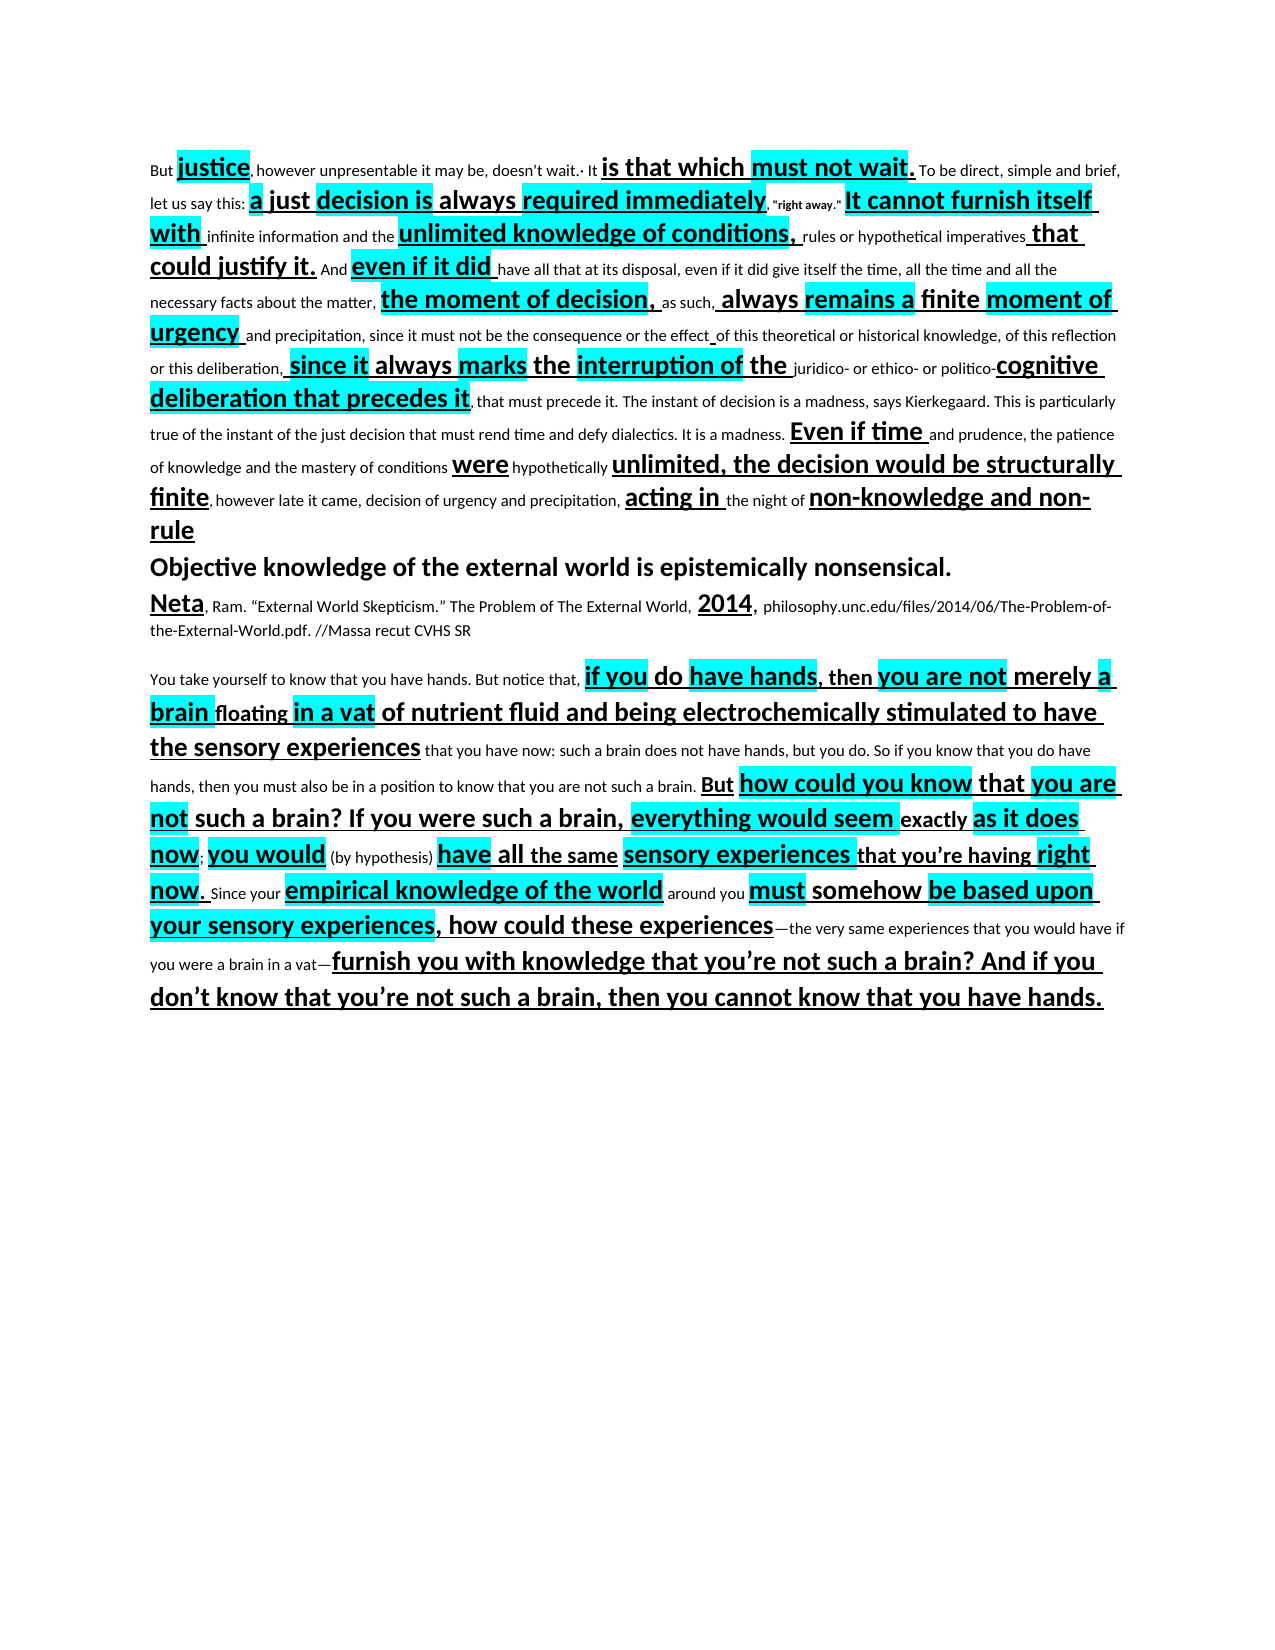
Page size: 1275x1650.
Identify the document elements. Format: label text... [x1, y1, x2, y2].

text You take yourself to know that you have hands. But notice that, if you do have hands, then you are not merely a brain floating in a vat of nutrient fluid and being electrochemically stimulated to have the sensory experiences that you have now: such a brain does not have hands, but you do. So if you know that you do have hands, then you must also be in a position to know that you are not such a brain. But how could you know that you are not such a brain? If you were such a brain, everything would seem exactly as it does now; you would (by hypothesis) have all the same sensory experiences that you’re having right now. Since your empirical knowledge of the world around you must somehow be based upon your sensory experiences, how could these experiences—the very same experiences that you would have if you were a brain in a vat—furnish you with knowledge that you’re not such a brain? And if you don’t know that you’re not such a brain, then you cannot know that you have hands. [150, 659, 1125, 1013]
text Neta, Ram. “External World Skepticism.” The Problem of The External World, 2014, philosophy.unc.edu/files/2014/06/The-Problem-of-the-External-World.pdf. //Massa recut CVHS SR [150, 586, 1125, 641]
text But justice, however unpresentable it may be, doesn't wait.· It is that which must not wait. To be direct, simple and brief, let us say this: a just decision is always required immediately, "right away." It cannot furnish itself with infinite information and the unlimited knowledge of conditions, rules or hypothetical imperatives that could justify it. And even if it did have all that at its disposal, even if it did give itself the time, all the time and all the necessary facts about the matter, the moment of decision, as such, always remains a finite moment of urgency and precipitation, since it must not be the consequence or the effect of this theoretical or historical knowledge, of this reflection or this deliberation, since it always marks the interruption of the juridico- or ethico- or politico-cognitive deliberation that precedes it, that must precede it. The instant of decision is a madness, says Kierkegaard. This is particularly true of the instant of the just decision that must rend time and defy dialectics. It is a madness. Even if time and prudence, the patience of knowledge and the mastery of conditions were hypothetically unlimited, the decision would be structurally finite, however late it came, decision of urgency and precipitation, acting in the night of non-knowledge and non-rule [150, 150, 1125, 546]
subtitle Objective knowledge of the external world is epistemically nonsensical. [150, 550, 1125, 583]
